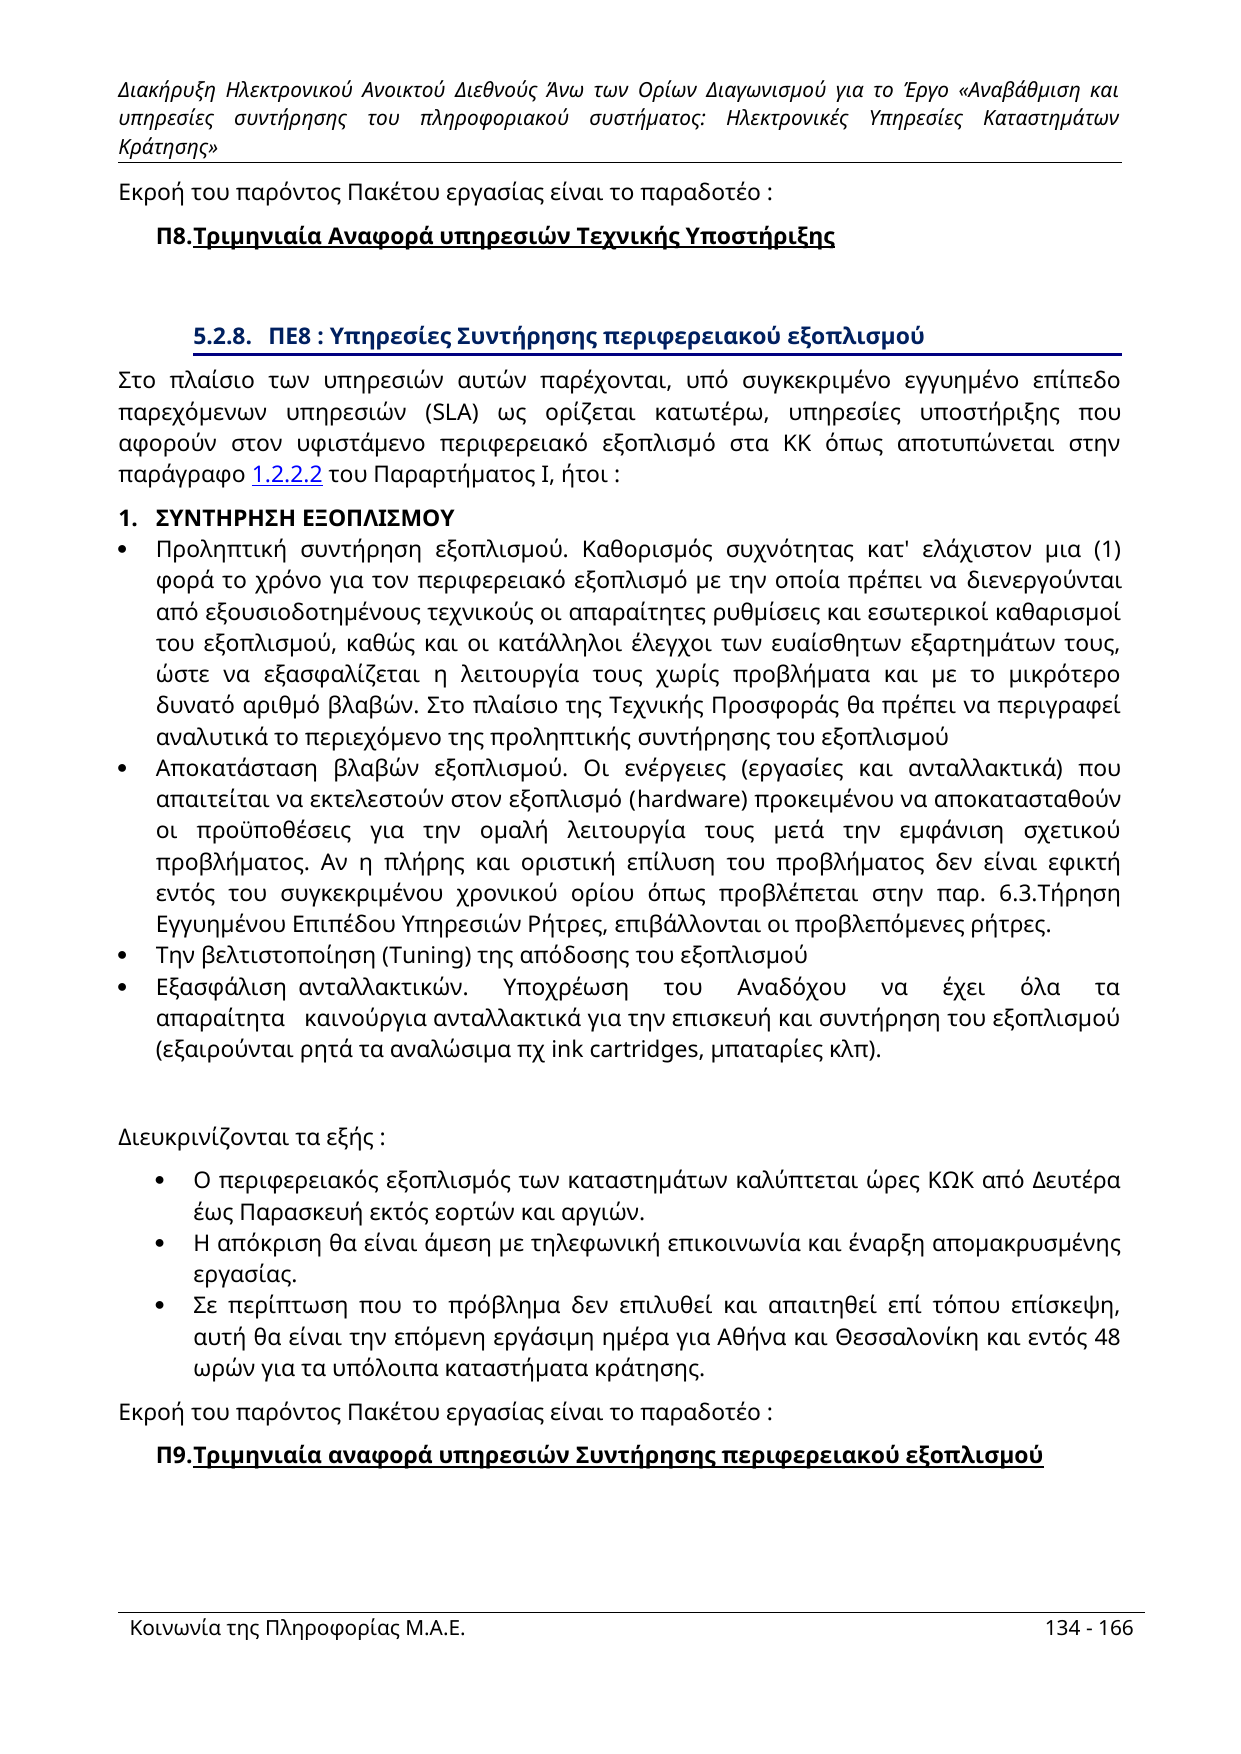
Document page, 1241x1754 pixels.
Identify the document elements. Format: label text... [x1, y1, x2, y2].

list Σε περίπτωση που το πρόβλημα δεν επιλυθεί και απαιτηθεί επί τόπου επίσκεψη, αυτή θα είναι την επόμενη εργάσιμη ημέρα για Αθήνα και Θεσσαλονίκη και εντός 48 ωρών για τα υπόλοιπα καταστήματα κράτησης. [156, 1289, 1122, 1383]
list Εξασφάλιση ανταλλακτικών. Υποχρέωση του Αναδόχου να έχει όλα τα απαραίτητα καινούργια ανταλλακτικά για την επισκευή και συντήρηση του εξοπλισμού (εξαιρούνται ρητά τα αναλώσιμα πχ ink cartridges, μπαταρίες κλπ). [118, 971, 1122, 1064]
list Η απόκριση θα είναι άμεση με τηλεφωνική επικοινωνία και έναρξη απομακρυσμένης εργασίας. [156, 1227, 1122, 1289]
text Εκροή του παρόντος Πακέτου εργασίας είναι το παραδοτέο : [118, 1396, 1122, 1427]
text Εκροή του παρόντος Πακέτου εργασίας είναι το παραδοτέο : [118, 176, 1122, 207]
list Τριμηνιαία Αναφορά υπηρεσιών Τεχνικής Υποστήριξης [156, 220, 1122, 251]
list Την βελτιστοποίηση (Tuning) της απόδοσης του εξοπλισμού [118, 939, 1122, 971]
list Αποκατάσταση βλαβών εξοπλισμού. Οι ενέργειες (εργασίες και ανταλλακτικά) που απαιτείται να εκτελεστούν στον εξοπλισμό (hardware) προκειμένου να αποκατασταθούν οι προϋποθέσεις για την ομαλή λειτουργία τους μετά την εμφάνιση σχετικού προβλήματος. Αν η πλήρης και οριστική επίλυση του προβλήματος δεν είναι εφικτή εντός του συγκεκριμένου χρονικού ορίου όπως προβλέπεται στην παρ. 6.3.Τήρηση Εγγυημένου Επιπέδου Υπηρεσιών Ρήτρες, επιβάλλονται οι προβλεπόμενες ρήτρες. [118, 752, 1122, 939]
subtitle ΠΕ8 : Υπηρεσίες Συντήρησης περιφερειακού εξοπλισμού [193, 320, 1122, 353]
list Τριμηνιαία αναφορά υπηρεσιών Συντήρησης περιφερειακού εξοπλισμού [156, 1439, 1122, 1471]
list Ο περιφερειακός εξοπλισμός των καταστημάτων καλύπτεται ώρες ΚΩΚ από Δευτέρα έως Παρασκευή εκτός εορτών και αργιών. [156, 1164, 1122, 1227]
text Διευκρινίζονται τα εξής : [118, 1121, 1122, 1152]
text Στο πλαίσιο των υπηρεσιών αυτών παρέχονται, υπό συγκεκριμένο εγγυημένο επίπεδο παρεχόμενων υπηρεσιών (SLA) ως ορίζεται κατωτέρω, υπηρεσίες υποστήριξης που αφορούν στον υφιστάμενο περιφερειακό εξοπλισμό στα ΚΚ όπως αποτυπώνεται στην παράγραφο 1.2.2.2 του Παραρτήματος Ι, ήτοι : [118, 364, 1122, 489]
list ΣΥΝΤΗΡΗΣΗ ΕΞΟΠΛΙΣΜΟΥ [118, 502, 1122, 533]
list Προληπτική συντήρηση εξοπλισμού. Καθορισμός συχνότητας κατ' ελάχιστον μια (1) φορά το χρόνο για τον περιφερειακό εξοπλισμό με την οποία πρέπει να διενεργούνται από εξουσιοδοτημένους τεχνικούς οι απαραίτητες ρυθμίσεις και εσωτερικοί καθαρισμοί του εξοπλισμού, καθώς και οι κατάλληλοι έλεγχοι των ευαίσθητων εξαρτημάτων τους, ώστε να εξασφαλίζεται η λειτουργία τους χωρίς προβλήματα και με το μικρότερο δυνατό αριθμό βλαβών. Στο πλαίσιο της Τεχνικής Προσφοράς θα πρέπει να περιγραφεί αναλυτικά το περιεχόμενο της προληπτικής συντήρησης του εξοπλισμού [118, 533, 1122, 752]
